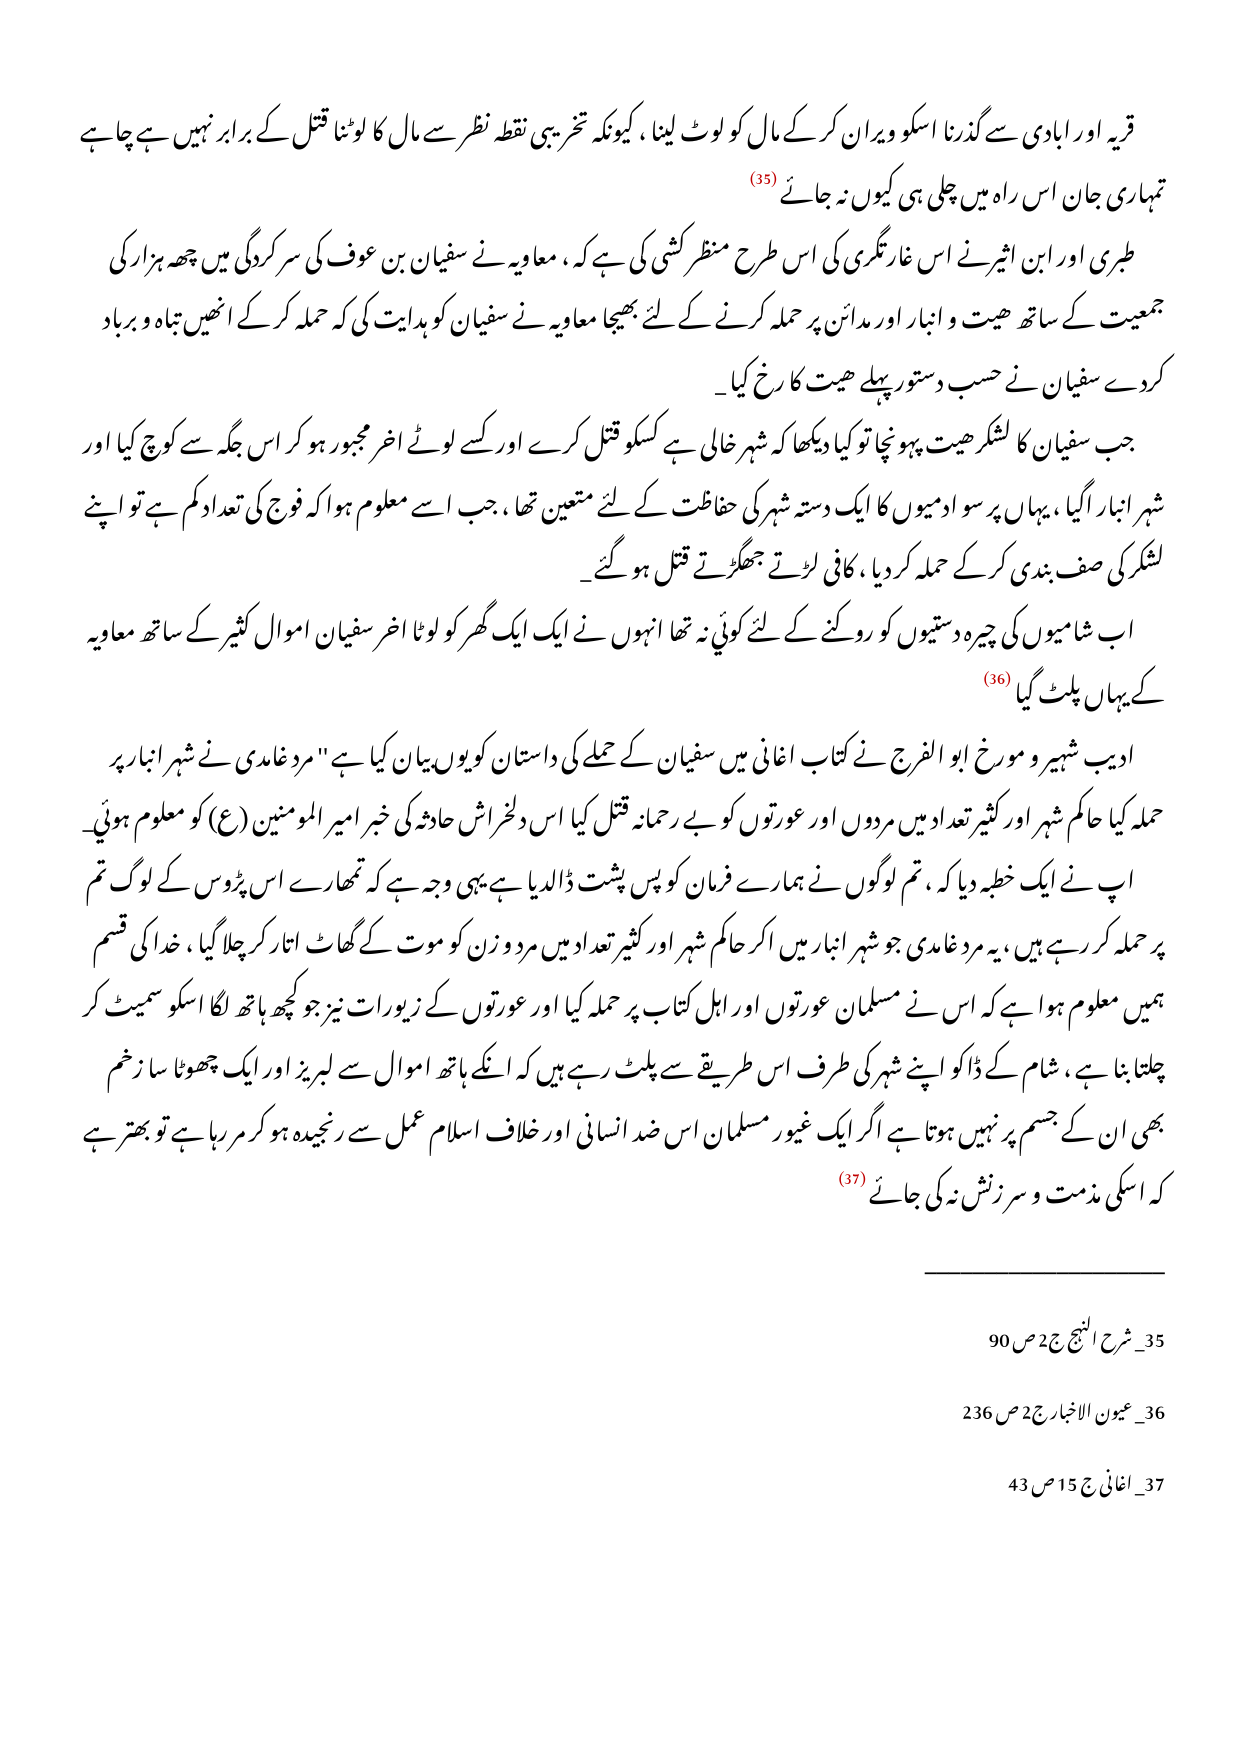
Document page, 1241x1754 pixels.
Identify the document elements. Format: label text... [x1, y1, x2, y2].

text 37_ اغانى ج 15 ص 43 [75, 1455, 1165, 1502]
text اپ نے ايك خطبہ ديا كہ ، تم لوگوں نے ہمارے فرمان كو پس پشت ڈالديا ہے يہى وجہ ہے كہ تمھارے اس پڑوس كے لوگ تم پر حملہ كر رہے ہيں ، يہ مرد غامدى جو شہر انبار ميں اكر حاكم شہر اور كثير تعداد ميں مرد و زن كو موت كے گھاٹ اتار كر چلا گيا ، خدا كى قسم ہميں معلوم ہوا ہے كہ اس نے مسلمان عورتوں اور اہل كتاب پر حملہ كيا اور عورتوں كے زيورات نيز جو كچھ ہاتھ لگا اسكو سميٹ كر چلتا بنا ہے ، شام كے ڈاكو اپنے شہر كى طرف اس طريقے سے پلٹ رہے ہيں كہ انكے ہاتھ اموال سے لبريز اور ايك چھوٹا سا زخم بھى ان كے جسم پر نہيں ہوتا ہے اگر ايك غيور مسلمان اس ضد انسانى اور خلاف اسلام عمل سے رنجيدہ ہو كر مر رہا ہے تو بھتر ہے كہ اسكى مذمت و سر زنش نہ كى جائے (37) [75, 844, 1165, 1219]
text جب سفيان كا لشكرھيت پہونچا تو كيا ديكھا كہ شہر خالى ہے كسكو قتل كرے اور كسے لوٹے اخر مجبور ہو كر اس جگہ سے كوچ كيا اور شہر انبار اگيا ، يہاں پر سو ادميوں كا ايك دستہ شہر كى حفاظت كے لئے متعين تھا ، جب اسے معلوم ہوا كہ فوج كى تعداد كم ہے تو اپنے لشكر كى صف بندى كر كے حملہ كر ديا ، كافى لڑتے جھگڑتے قتل ہو گئے _ [75, 406, 1165, 594]
text طبرى اور ابن اثيرنے اس غارتگرى كى اس طرح منظر كشى كى ہے كہ ، معاويہ نے سفيان بن عوف كى سر كردگى ميں چھہ ہزار كى جمعيت كے ساتھ ھيت و انبار اور مدائن پر حملہ كرنے كے لئے بھيجا معاويہ نے سفيان كو ہدايت كى كہ حملہ كر كے انھيں تباہ و برباد كردے سفيان نے حسب دستور پہلے ھيت كا رخ كيا _ [75, 219, 1165, 406]
text اديب شہير و مورخ ابو الفرج نے كتاب اغانى ميں سفيان كے حملے كى داستان كو يوں بيان كيا ہے '' مرد غامدى نے شہر انبار پر حملہ كيا حاكم شہر اور كثير تعداد ميں مردوں اور عورتوں كو بے رحمانہ قتل كيا اس دلخراش حادثہ كى خبر امير المومنين (ع) كو معلوم ہوئي_ [75, 719, 1165, 844]
text 36_ عيون الاخبار ج2 ص 236 [75, 1383, 1165, 1430]
text قريہ اور ابادى سے گذرنا اسكو ويران كر كے مال كو لوٹ لينا ، كيونكہ تخريبى نقطہ نظر سے مال كا لوٹنا قتل كے برابر نہيں ہے چاہے تمہارى جان اس راہ ميں چلى ہى كيوں نہ جائے (35) [75, 94, 1165, 219]
text 35_ شرح النہج ج2 ص 90 [75, 1311, 1165, 1358]
text اب شاميوں كى چيرہ دستيوں كو روكنے كے لئے كوئي نہ تھا انہوں نے ايك ايك گھر كو لوٹا اخر سفيان اموال كثير كے ساتھ معاويہ كے يہاں پلٹ گيا (36) [75, 594, 1165, 719]
text ____________________ [75, 1219, 1165, 1286]
